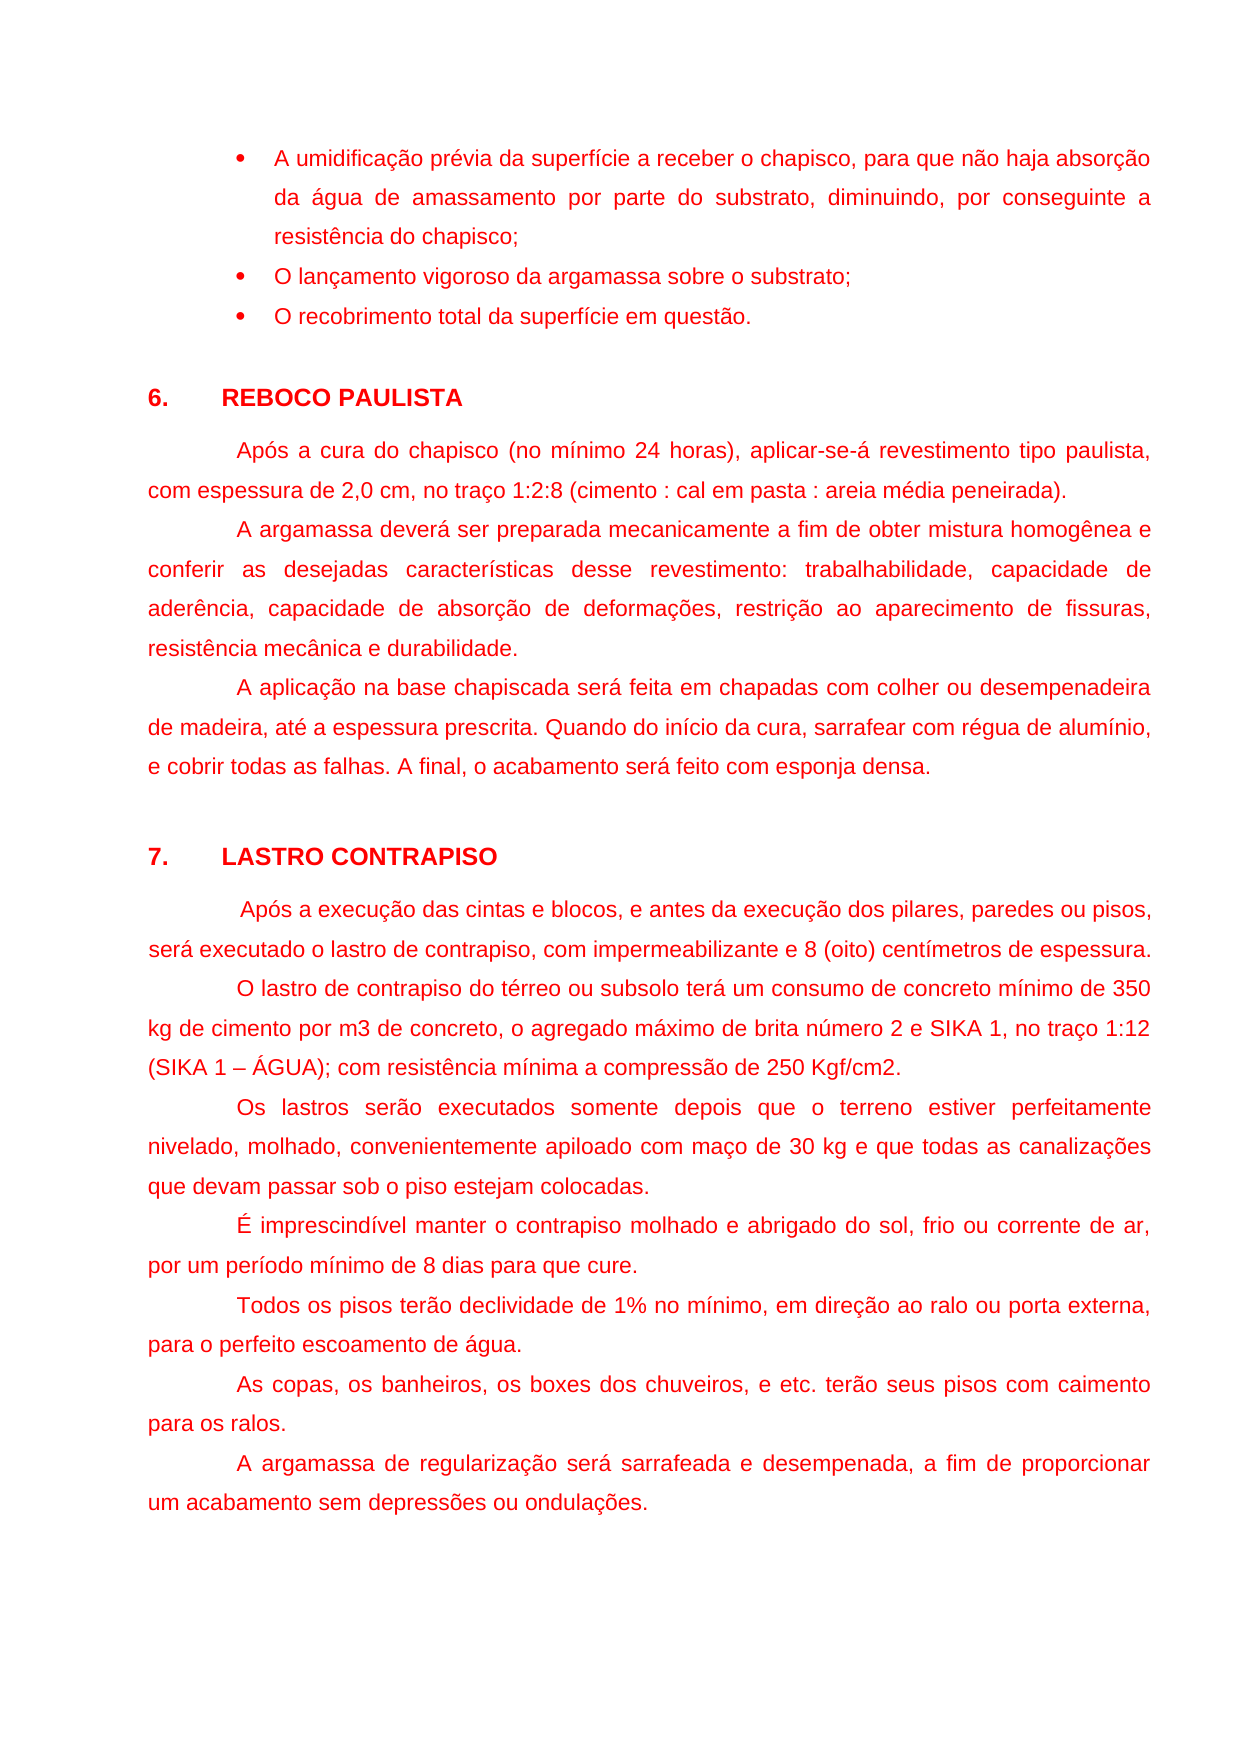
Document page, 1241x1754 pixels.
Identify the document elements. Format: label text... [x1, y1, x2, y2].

text A argamassa deverá ser preparada mecanicamente a fim de obter mistura homogênea e conferir as desejadas características desse revestimento: trabalhabilidade, capacidade de aderência, capacidade de absorção de deformações, restrição ao aparecimento de fissuras, resistência mecânica e durabilidade. [148, 516, 1152, 661]
text Após a execução das cintas e blocos, e antes da execução dos pilares, paredes ou pisos, será executado o lastro de contrapiso, com impermeabilizante e 8 (oito) centímetros de espessura. [148, 896, 1152, 962]
text Os lastros serão executados somente depois que o terreno estiver perfeitamente nivelado, molhado, convenientemente apiloado com maço de 30 kg e que todas as canalizações que devam passar sob o piso estejam colocadas. [148, 1094, 1152, 1199]
subtitle REBOCO PAULISTA [148, 383, 1171, 412]
list O lançamento vigoroso da argamassa sobre o substrato; [236, 262, 1171, 290]
text O lastro de contrapiso do térreo ou subsolo terá um consumo de concreto mínimo de 350 kg de cimento por m3 de concreto, o agregado máximo de brita número 2 e SIKA 1, no traço 1:12 (SIKA 1 – ÁGUA); com resistência mínima a compressão de 250 Kgf/cm2. [148, 975, 1152, 1081]
text A aplicação na base chapiscada será feita em chapadas com colher ou desempenadeira de madeira, até a espessura prescrita. Quando do início da cura, sarrafear com régua de alumínio, e cobrir todas as falhas. A final, o acabamento será feito com esponja densa. [148, 674, 1152, 779]
list O recobrimento total da superfície em questão. [236, 303, 1171, 329]
text A argamassa de regularização será sarrafeada e desempenada, a fim de proporcionar um acabamento sem depressões ou ondulações. [148, 1449, 1151, 1515]
subtitle LASTRO CONTRAPISO [148, 842, 1171, 871]
text Todos os pisos terão declividade de 1% no mínimo, em direção ao ralo ou porta externa, para o perfeito escoamento de água. [148, 1292, 1151, 1357]
text As copas, os banheiros, os boxes dos chuveiros, e etc. terão seus pisos com caimento para os ralos. [148, 1371, 1152, 1436]
text Após a cura do chapisco (no mínimo 24 horas), aplicar-se-á revestimento tipo paulista, com espessura de 2,0 cm, no traço 1:2:8 (cimento : cal em pasta : areia média peneirada). [148, 437, 1152, 503]
list A umidificação prévia da superfície a receber o chapisco, para que não haja absorção da água de amassamento por parte do substrato, diminuindo, por conseguinte a resistência do chapisco; [236, 145, 1152, 250]
text É imprescindível manter o contrapiso molhado e abrigado do sol, frio ou corrente de ar, por um período mínimo de 8 dias para que cure. [148, 1212, 1152, 1278]
